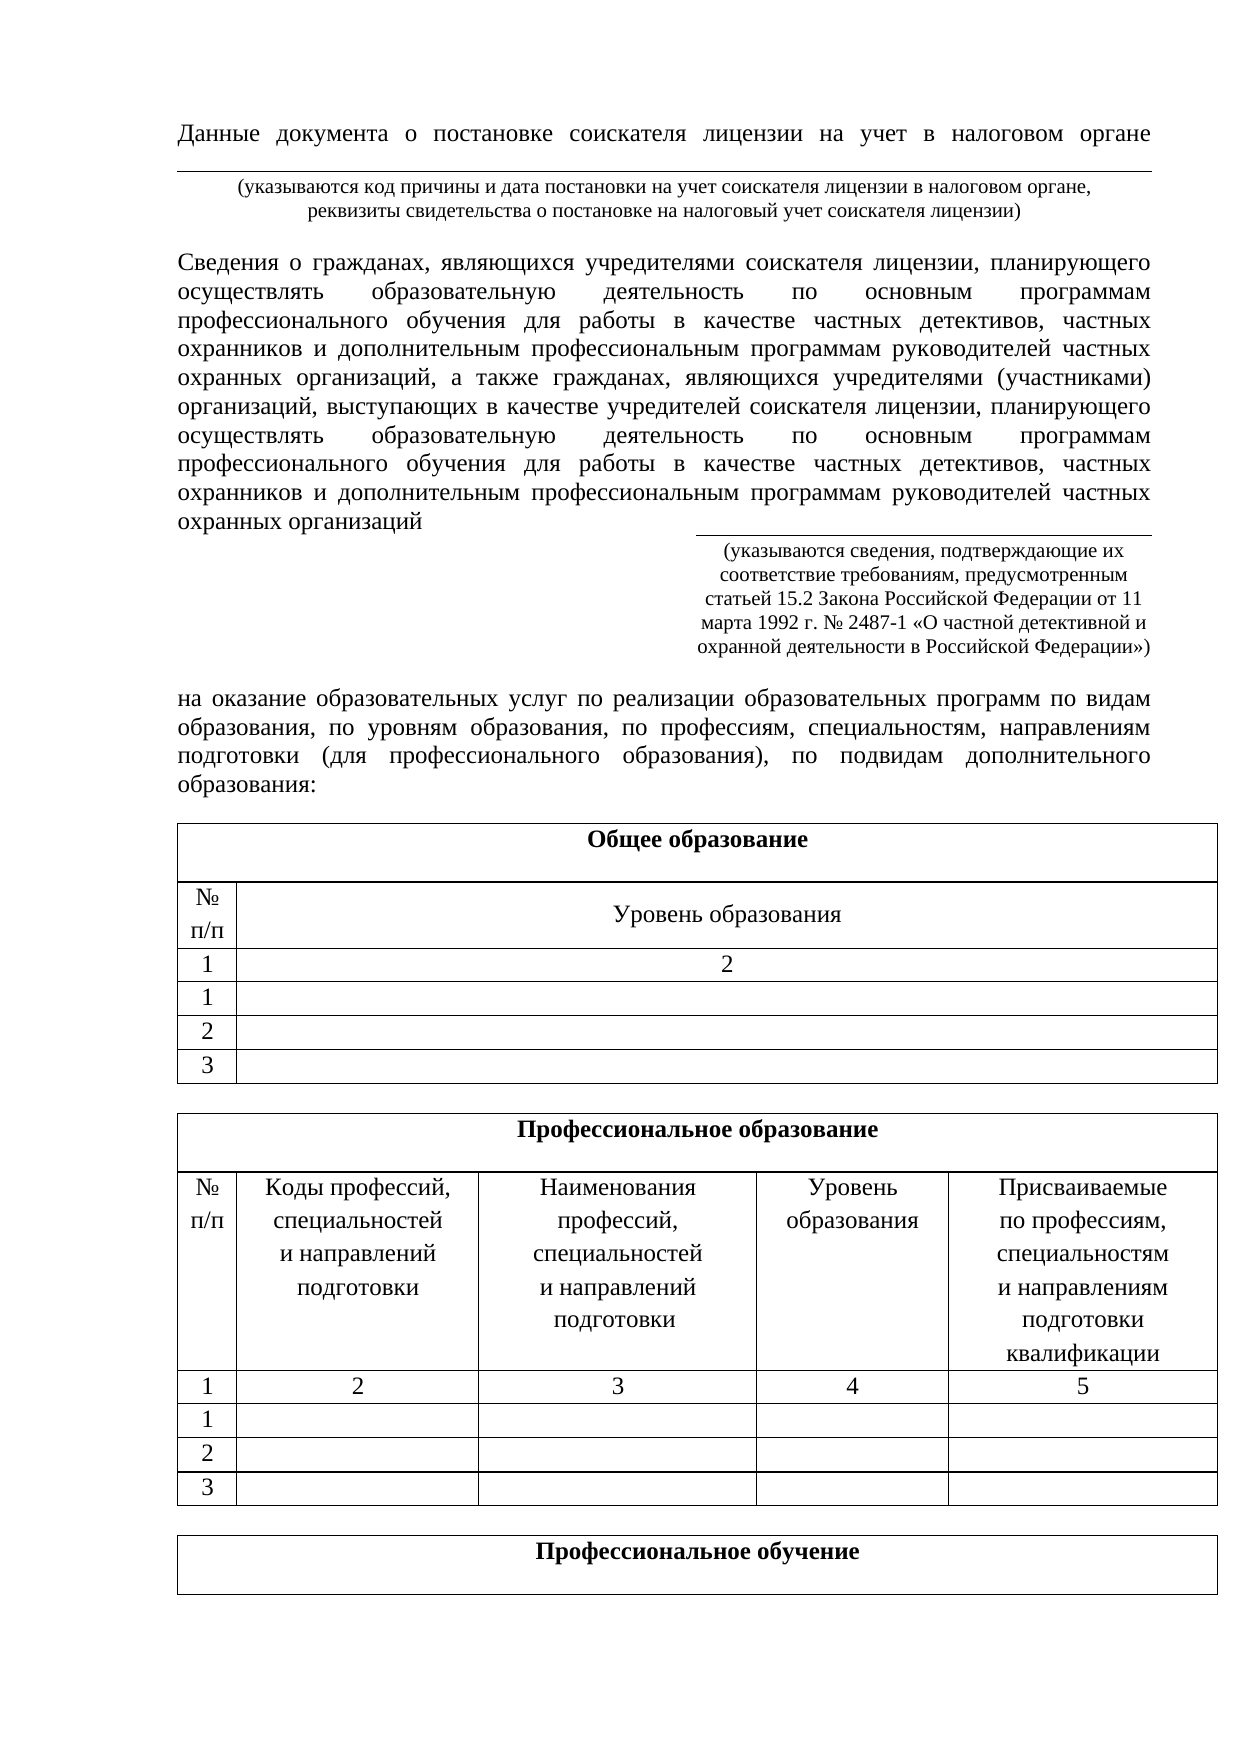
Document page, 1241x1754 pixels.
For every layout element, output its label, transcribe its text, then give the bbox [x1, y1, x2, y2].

table_cell [757, 1438, 948, 1471]
table_cell [479, 1404, 756, 1437]
table_cell Уровень образования [757, 1173, 948, 1370]
table_cell 1 [178, 1371, 236, 1403]
table_cell [949, 1438, 1217, 1471]
table_cell № п/п [178, 883, 236, 948]
table_header Общее образование [178, 824, 1217, 881]
table_cell [237, 1404, 478, 1437]
text на оказание образовательных услуг по реализации образовательных программ по видам образования, по уровням образования, по профессиям, специальностям, направлениям подготовки (для профессионального образования), по подвидам дополнительного образования: [177, 683, 1152, 798]
table_cell [237, 1473, 478, 1505]
table_cell [479, 1438, 756, 1471]
table_cell 1 [178, 949, 236, 981]
table_cell Коды профессий, специальностей и направлений подготовки [237, 1173, 478, 1370]
table_cell [949, 1404, 1217, 1437]
table_cell 2 [178, 1016, 236, 1049]
table_cell 1 [178, 982, 236, 1015]
table_cell 5 [949, 1371, 1217, 1403]
table_cell [237, 1016, 1217, 1049]
text (указываются код причины и дата постановки на учет соискателя лицензии в налоговом органе, реквизиты свидетельства о постановке на налоговый учет соискателя лицензии) [177, 172, 1152, 222]
text Данные документа о постановке соискателя лицензии на учет в налоговом органе [177, 118, 1152, 171]
table_cell Наименования профессий, специальностей и направлений подготовки [479, 1173, 756, 1370]
table_cell № п/п [178, 1173, 236, 1370]
text Сведения о гражданах, являющихся учредителями соискателя лицензии, планирующего осуществлять образовательную деятельность по основным программам профессионального обучения для работы в качестве частных детективов, частных охранников и дополнительным профессиональным программам руководителей частных охранных организаций, а также гражданах, являющихся учредителями (участниками) организаций, выступающих в качестве учредителей соискателя лицензии, планирующего осуществлять образовательную деятельность по основным программам профессионального обучения для работы в качестве частных детективов, частных охранников и дополнительным профессиональным программам руководителей частных охранных организаций [177, 247, 1152, 535]
table_cell Уровень образования [237, 883, 1217, 948]
table_cell [757, 1473, 948, 1505]
table_cell [949, 1473, 1217, 1505]
table_cell 4 [757, 1371, 948, 1403]
table_cell 2 [178, 1438, 236, 1471]
table_cell [479, 1473, 756, 1505]
table_cell Присваиваемые по профессиям, специальностям и направлениям подготовки квалификации [949, 1173, 1217, 1370]
table_header Профессиональное образование [178, 1114, 1217, 1171]
table_cell 3 [178, 1050, 236, 1083]
table_cell [237, 982, 1217, 1015]
table_cell [237, 1438, 478, 1471]
table_cell 3 [178, 1473, 236, 1505]
table_cell 2 [237, 1371, 478, 1403]
table_cell 2 [237, 949, 1217, 981]
table_cell 1 [178, 1404, 236, 1437]
table_cell [237, 1050, 1217, 1083]
table_cell 3 [479, 1371, 756, 1403]
table_cell [757, 1404, 948, 1437]
text (указываются сведения, подтверждающие их соответствие требованиям, предусмотренным статьей 15.2 Закона Российской Федерации от 11 марта 1992 г. № 2487-1 «О частной детективной и охранной деятельности в Российской Федерации») [696, 536, 1152, 658]
table_header Профессиональное обучение [178, 1536, 1217, 1593]
